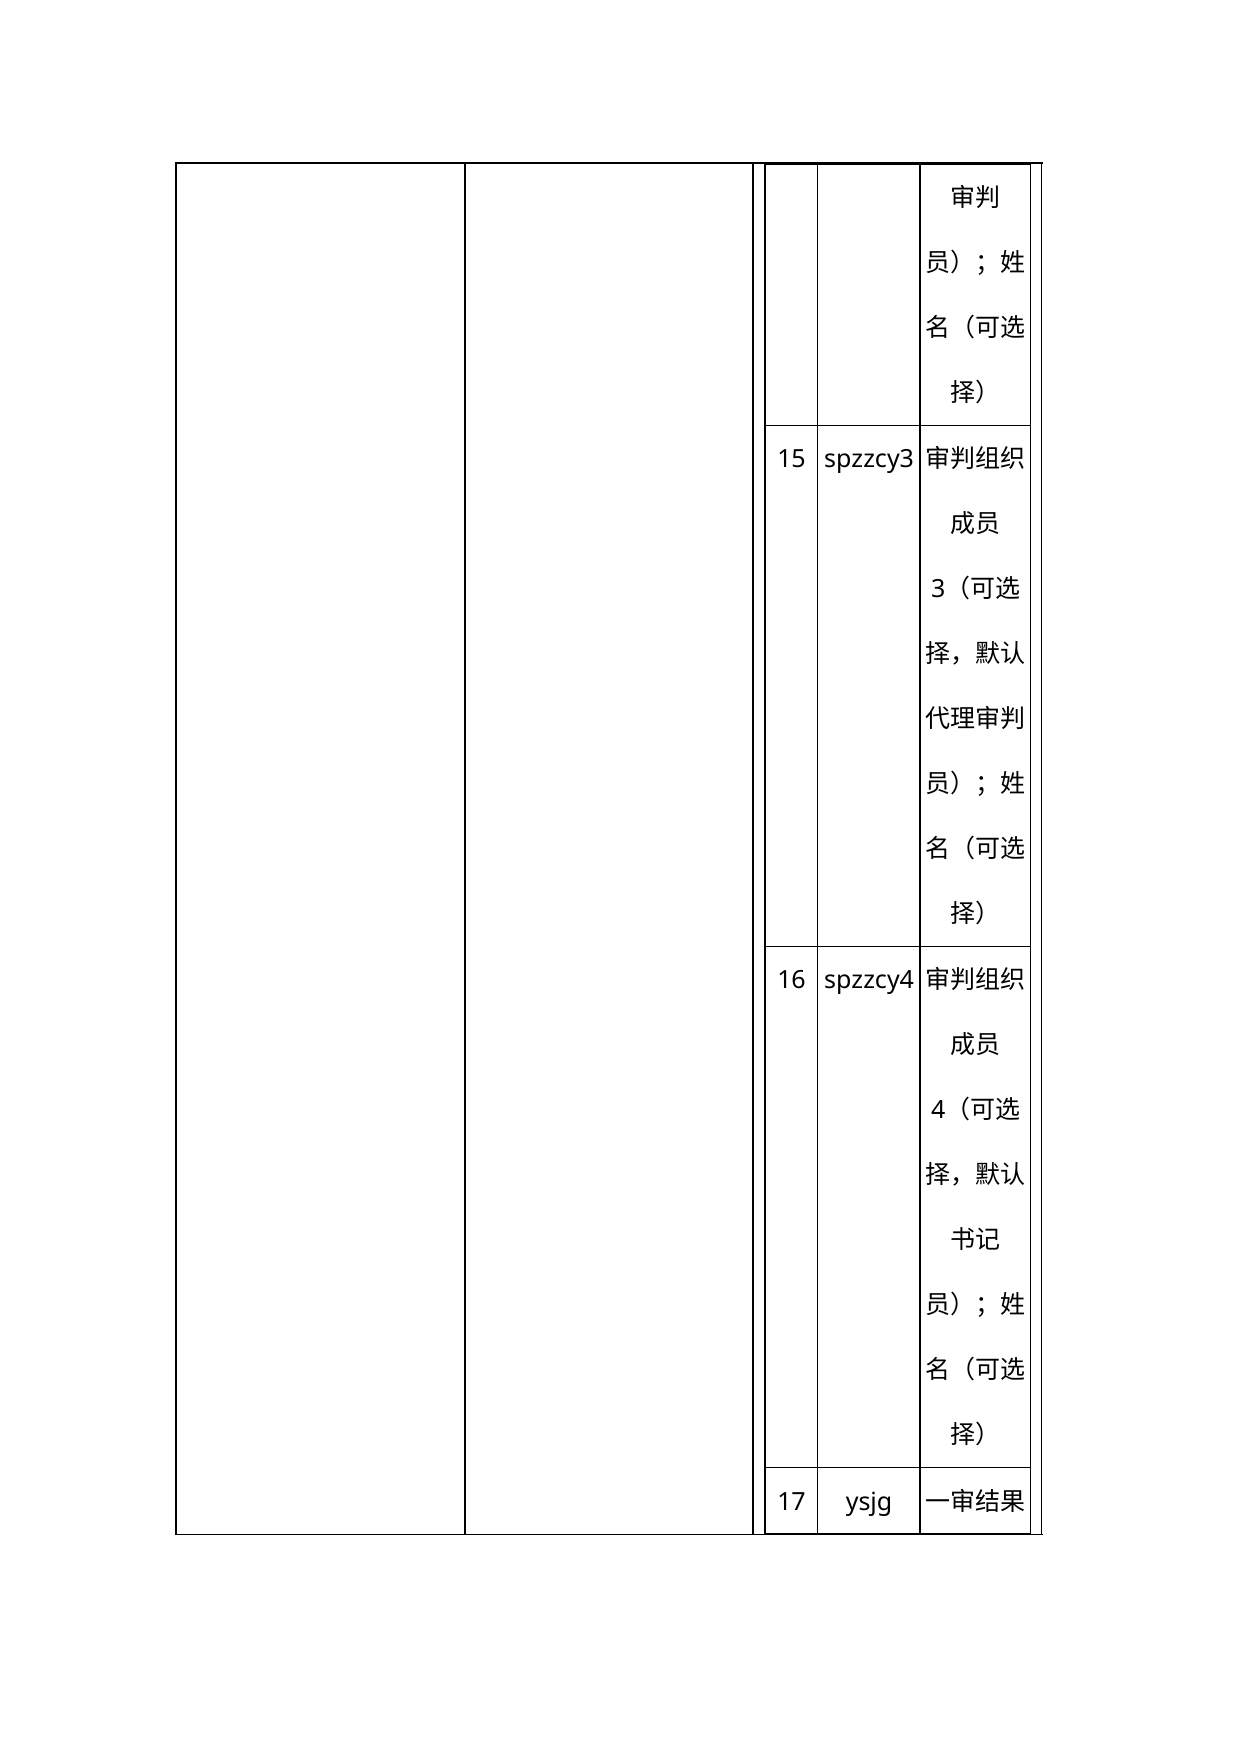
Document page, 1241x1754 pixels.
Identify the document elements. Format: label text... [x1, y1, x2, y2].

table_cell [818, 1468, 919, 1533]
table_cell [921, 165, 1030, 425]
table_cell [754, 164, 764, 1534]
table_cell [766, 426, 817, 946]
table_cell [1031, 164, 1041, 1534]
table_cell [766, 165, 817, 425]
table_cell [466, 164, 752, 1534]
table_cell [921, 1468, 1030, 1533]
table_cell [818, 426, 919, 946]
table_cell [921, 426, 1030, 946]
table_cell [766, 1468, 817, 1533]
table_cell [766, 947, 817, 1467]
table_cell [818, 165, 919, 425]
table_cell 1 [177, 164, 464, 1534]
